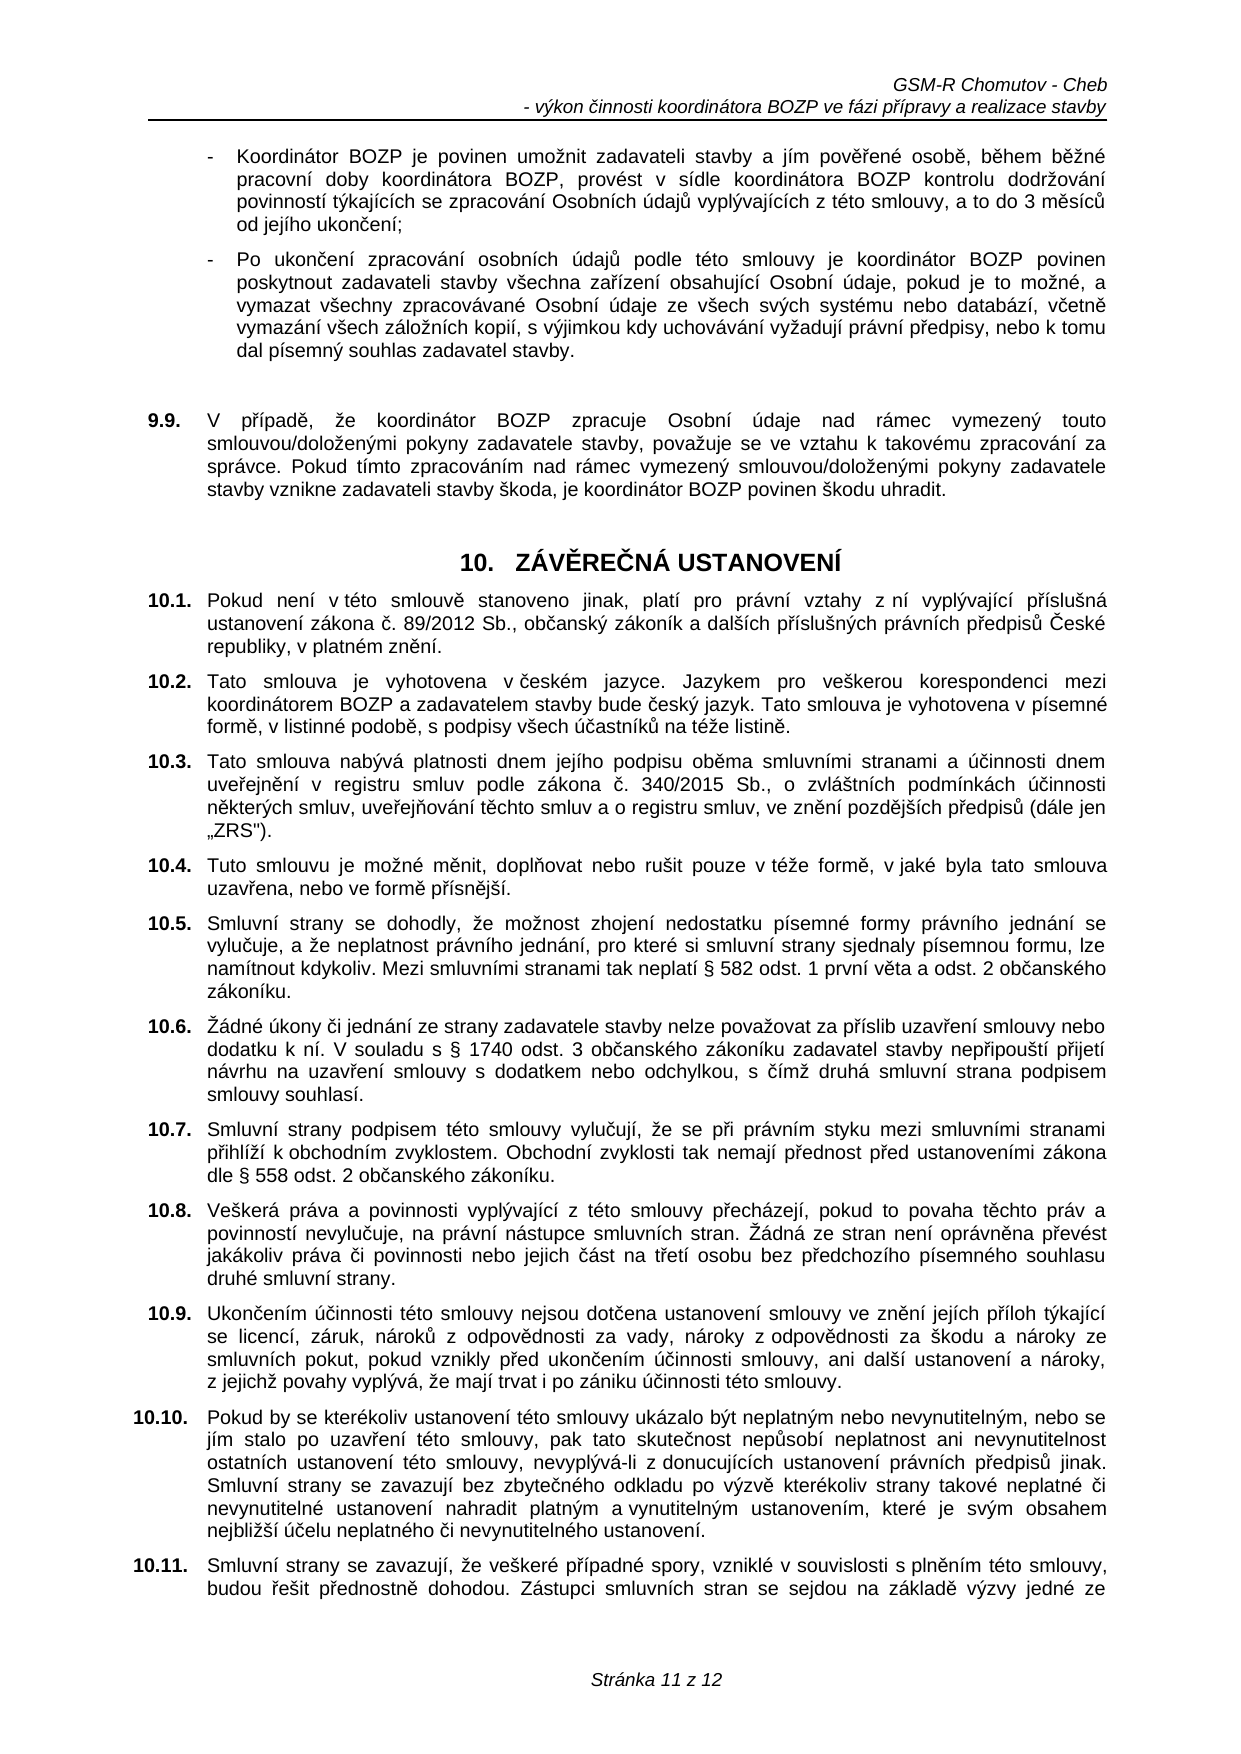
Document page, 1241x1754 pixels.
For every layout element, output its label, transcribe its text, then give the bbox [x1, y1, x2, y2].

text - Po ukončení zpracování osobních údajů podle této smlouvy je koordinátor BOZP povinen poskytnout zadavateli stavby všechna zařízení obsahující Osobní údaje, pokud je to možné, a vymazat všechny zpracovávané Osobní údaje ze všech svých systému nebo databází, včetně vymazání všech záložních kopií, s výjimkou kdy uchovávání vyžadují právní předpisy, nebo k tomu dal písemný souhlas zadavatel stavby. [207, 248, 1107, 362]
text 10.4. Tuto smlouvu je možné měnit, doplňovat nebo rušit pouze v téže formě, v jaké byla tato smlouva uzavřena, nebo ve formě přísnější. [148, 854, 1107, 899]
text 10. ZÁVĚREČNÁ USTANOVENÍ [148, 548, 1153, 577]
text 10.6. Žádné úkony či jednání ze strany zadavatele stavby nelze považovat za příslib uzavření smlouvy nebo dodatku k ní. V souladu s § 1740 odst. 3 občanského zákoníku zadavatel stavby nepřipouští přijetí návrhu na uzavření smlouvy s dodatkem nebo odchylkou, s čímž druhá smluvní strana podpisem smlouvy souhlasí. [148, 1015, 1107, 1106]
text 10.7. Smluvní strany podpisem této smlouvy vylučují, že se při právním styku mezi smluvními stranami přihlíží k obchodním zvyklostem. Obchodní zvyklosti tak nemají přednost před ustanoveními zákona dle § 558 odst. 2 občanského zákoníku. [148, 1118, 1107, 1186]
text 9.9. V případě, že koordinátor BOZP zpracuje Osobní údaje nad rámec vymezený touto smlouvou/doloženými pokyny zadavatele stavby, považuje se ve vztahu k takovému zpracování za správce. Pokud tímto zpracováním nad rámec vymezený smlouvou/doloženými pokyny zadavatele stavby vznikne zadavateli stavby škoda, je koordinátor BOZP povinen škodu uhradit. [148, 409, 1107, 500]
text 10.8. Veškerá práva a povinnosti vyplývající z této smlouvy přecházejí, pokud to povaha těchto práv a povinností nevylučuje, na právní nástupce smluvních stran. Žádná ze stran není oprávněna převést jakákoliv práva či povinnosti nebo jejich část na třetí osobu bez předchozího písemného souhlasu druhé smluvní strany. [148, 1199, 1107, 1290]
text - Koordinátor BOZP je povinen umožnit zadavateli stavby a jím pověřené osobě, během běžné pracovní doby koordinátora BOZP, provést v sídle koordinátora BOZP kontrolu dodržování povinností týkajících se zpracování Osobních údajů vyplývajících z této smlouvy, a to do 3 měsíců od jejího ukončení; [207, 145, 1107, 236]
text 10.3. Tato smlouva nabývá platnosti dnem jejího podpisu oběma smluvními stranami a účinnosti dnem uveřejnění v registru smluv podle zákona č. 340/2015 Sb., o zvláštních podmínkách účinnosti některých smluv, uveřejňování těchto smluv a o registru smluv, ve znění pozdějších předpisů (dále jen „ZRS"). [148, 750, 1107, 841]
text 10.9. Ukončením účinnosti této smlouvy nejsou dotčena ustanovení smlouvy ve znění jejích příloh týkající se licencí, záruk, nároků z odpovědnosti za vady, nároky z odpovědnosti za škodu a nároky ze smluvních pokut, pokud vznikly před ukončením účinnosti smlouvy, ani další ustanovení a nároky, z jejichž povahy vyplývá, že mají trvat i po zániku účinnosti této smlouvy. [148, 1302, 1107, 1393]
text 10.1. Pokud není v této smlouvě stanoveno jinak, platí pro právní vztahy z ní vyplývající příslušná ustanovení zákona č. 89/2012 Sb., občanský zákoník a dalších příslušných právních předpisů České republiky, v platném znění. [148, 589, 1107, 657]
text 10.5. Smluvní strany se dohodly, že možnost zhojení nedostatku písemné formy právního jednání se vylučuje, a že neplatnost právního jednání, pro které si smluvní strany sjednaly písemnou formu, lze namítnout kdykoliv. Mezi smluvními stranami tak neplatí § 582 odst. 1 první věta a odst. 2 občanského zákoníku. [148, 912, 1107, 1002]
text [133, 1554, 1107, 1600]
text 10.2. Tato smlouva je vyhotovena v českém jazyce. Jazykem pro veškerou korespondenci mezi koordinátorem BOZP a zadavatelem stavby bude český jazyk. Tato smlouva je vyhotovena v písemné formě, v listinné podobě, s podpisy všech účastníků na téže listině. [148, 670, 1107, 738]
text 10.10. Pokud by se kterékoliv ustanovení této smlouvy ukázalo být neplatným nebo nevynutitelným, nebo se jím stalo po uzavření této smlouvy, pak tato skutečnost nepůsobí neplatnost ani nevynutitelnost ostatních ustanovení této smlouvy, nevyplývá-li z donucujících ustanovení právních předpisů jinak. Smluvní strany se zavazují bez zbytečného odkladu po výzvě kterékoliv strany takové neplatné či nevynutitelné ustanovení nahradit platným a vynutitelným ustanovením, které je svým obsahem nejbližší účelu neplatného či nevynutitelného ustanovení. [133, 1406, 1107, 1542]
